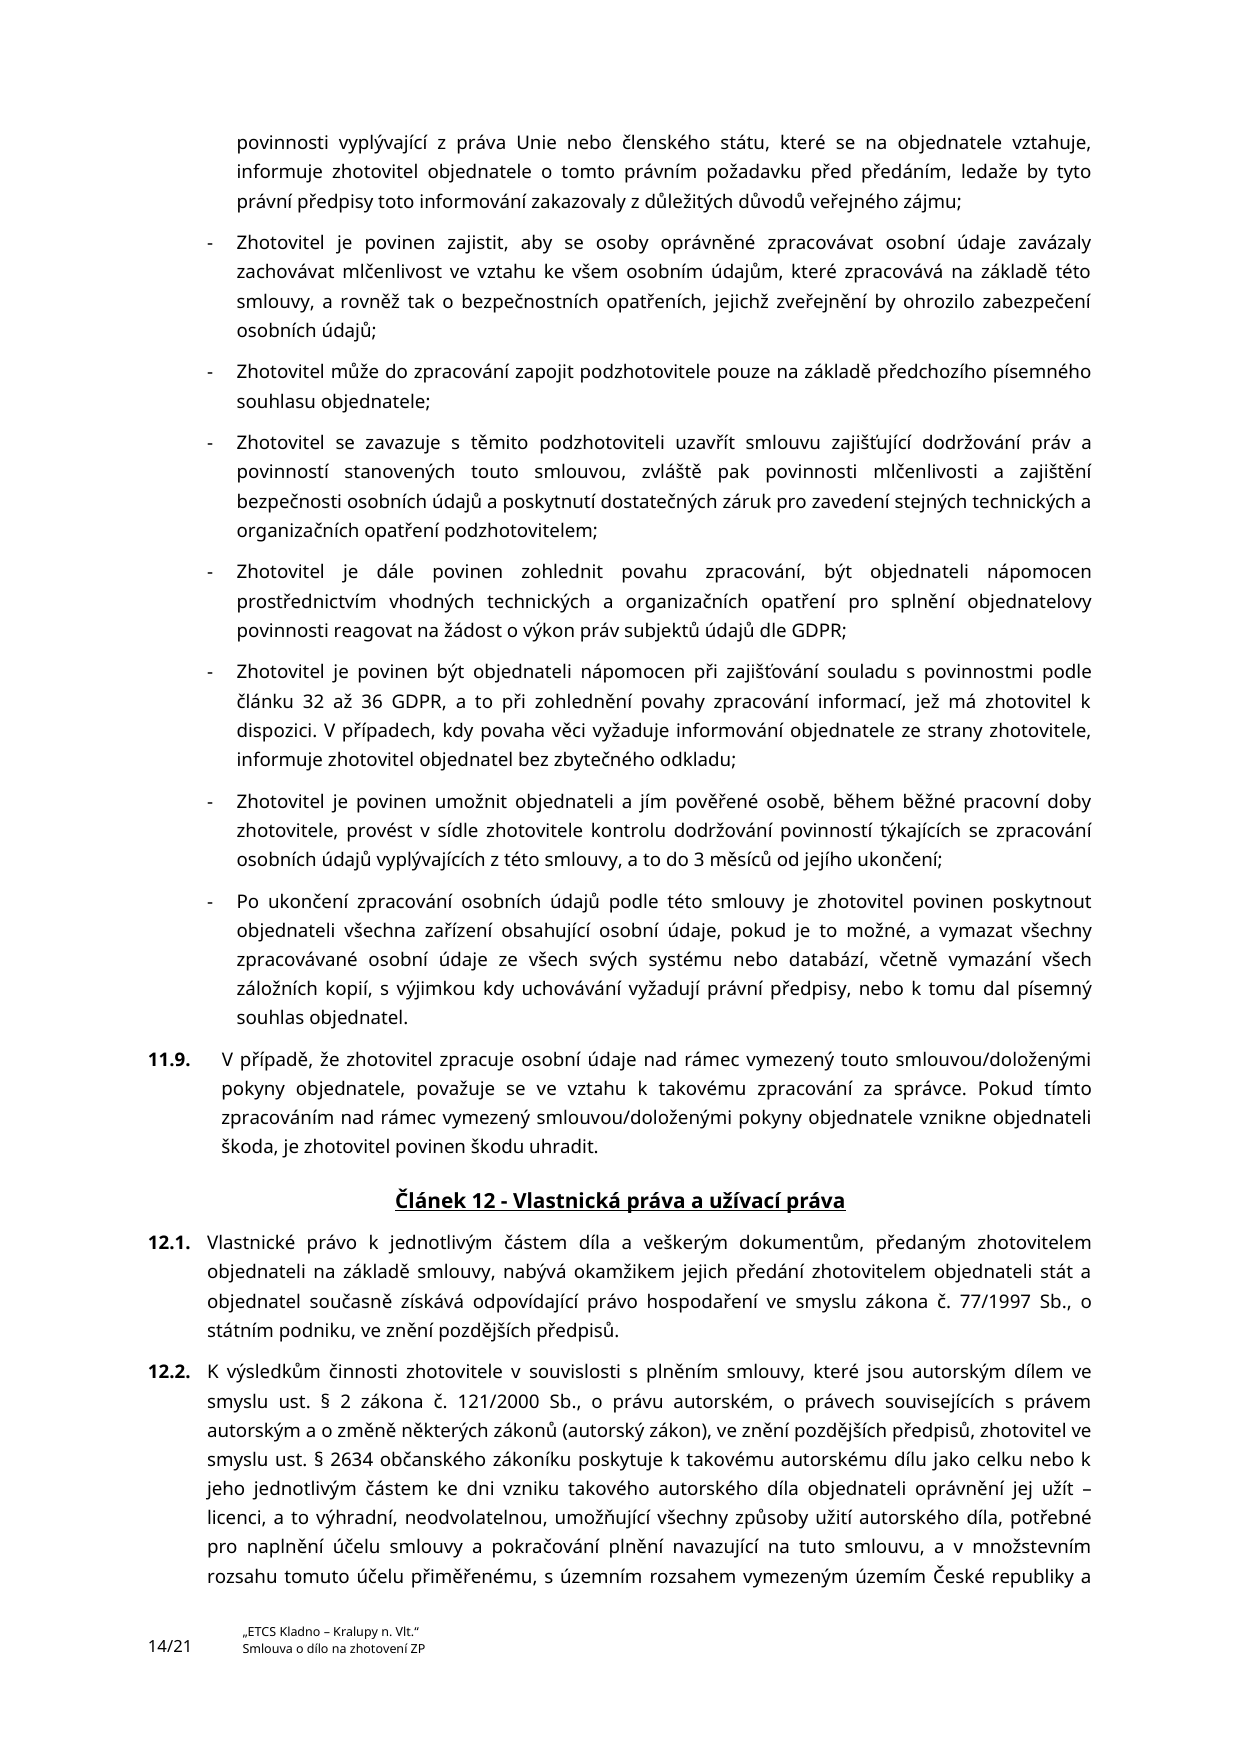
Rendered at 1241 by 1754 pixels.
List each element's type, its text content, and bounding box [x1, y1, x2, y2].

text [148, 1356, 1092, 1589]
text - Zhotovitel je povinen zajistit, aby se osoby oprávněné zpracovávat osobní údaje zavázaly zachovávat mlčenlivost ve vztahu ke všem osobním údajům, které zpracovává na základě této smlouvy, a rovněž tak o bezpečnostních opatřeních, jejichž zveřejnění by ohrozilo zabezpečení osobních údajů; [207, 226, 1092, 343]
text - Zhotovitel je povinen být objednateli nápomocen při zajišťování souladu s povinnostmi podle článku 32 až 36 GDPR, a to při zohlednění povahy zpracování informací, jež má zhotovitel k dispozici. V případech, kdy povaha věci vyžaduje informování objednatele ze strany zhotovitele, informuje zhotovitel objednatel bez zbytečného odkladu; [207, 656, 1092, 772]
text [207, 126, 1092, 214]
text - Zhotovitel je povinen umožnit objednateli a jím pověřené osobě, během běžné pracovní doby zhotovitele, provést v sídle zhotovitele kontrolu dodržování povinností týkajících se zpracování osobních údajů vyplývajících z této smlouvy, a to do 3 měsíců od jejího ukončení; [207, 785, 1092, 872]
text - Po ukončení zpracování osobních údajů podle této smlouvy je zhotovitel povinen poskytnout objednateli všechna zařízení obsahující osobní údaje, pokud je to možné, a vymazat všechny zpracovávané osobní údaje ze všech svých systému nebo databází, včetně vymazání všech záložních kopií, s výjimkou kdy uchovávání vyžadují právní předpisy, nebo k tomu dal písemný souhlas objednatel. [207, 885, 1092, 1031]
text - Zhotovitel může do zpracování zapojit podzhotovitele pouze na základě předchozího písemného souhlasu objednatele; [207, 356, 1092, 414]
text 12.1. Vlastnické právo k jednotlivým částem díla a veškerým dokumentům, předaným zhotovitelem objednateli na základě smlouvy, nabývá okamžikem jejich předání zhotovitelem objednateli stát a objednatel současně získává odpovídající právo hospodaření ve smyslu zákona č. 77/1997 Sb., o státním podniku, ve znění pozdějších předpisů. [148, 1226, 1092, 1343]
text - Zhotovitel je dále povinen zohlednit povahu zpracování, být objednateli nápomocen prostřednictvím vhodných technických a organizačních opatření pro splnění objednatelovy povinnosti reagovat na žádost o výkon práv subjektů údajů dle GDPR; [207, 556, 1092, 643]
subtitle Článek 12 - Vlastnická práva a užívací práva [148, 1185, 1092, 1214]
text 11.9. V případě, že zhotovitel zpracuje osobní údaje nad rámec vymezený touto smlouvou/doloženými pokyny objednatele, považuje se ve vztahu k takovému zpracování za správce. Pokud tímto zpracováním nad rámec vymezený smlouvou/doloženými pokyny objednatele vznikne objednateli škoda, je zhotovitel povinen škodu uhradit. [148, 1043, 1092, 1160]
text - Zhotovitel se zavazuje s těmito podzhotoviteli uzavřít smlouvu zajišťující dodržování práv a povinností stanovených touto smlouvou, zvláště pak povinnosti mlčenlivosti a zajištění bezpečnosti osobních údajů a poskytnutí dostatečných záruk pro zavedení stejných technických a organizačních opatření podzhotovitelem; [207, 426, 1092, 543]
